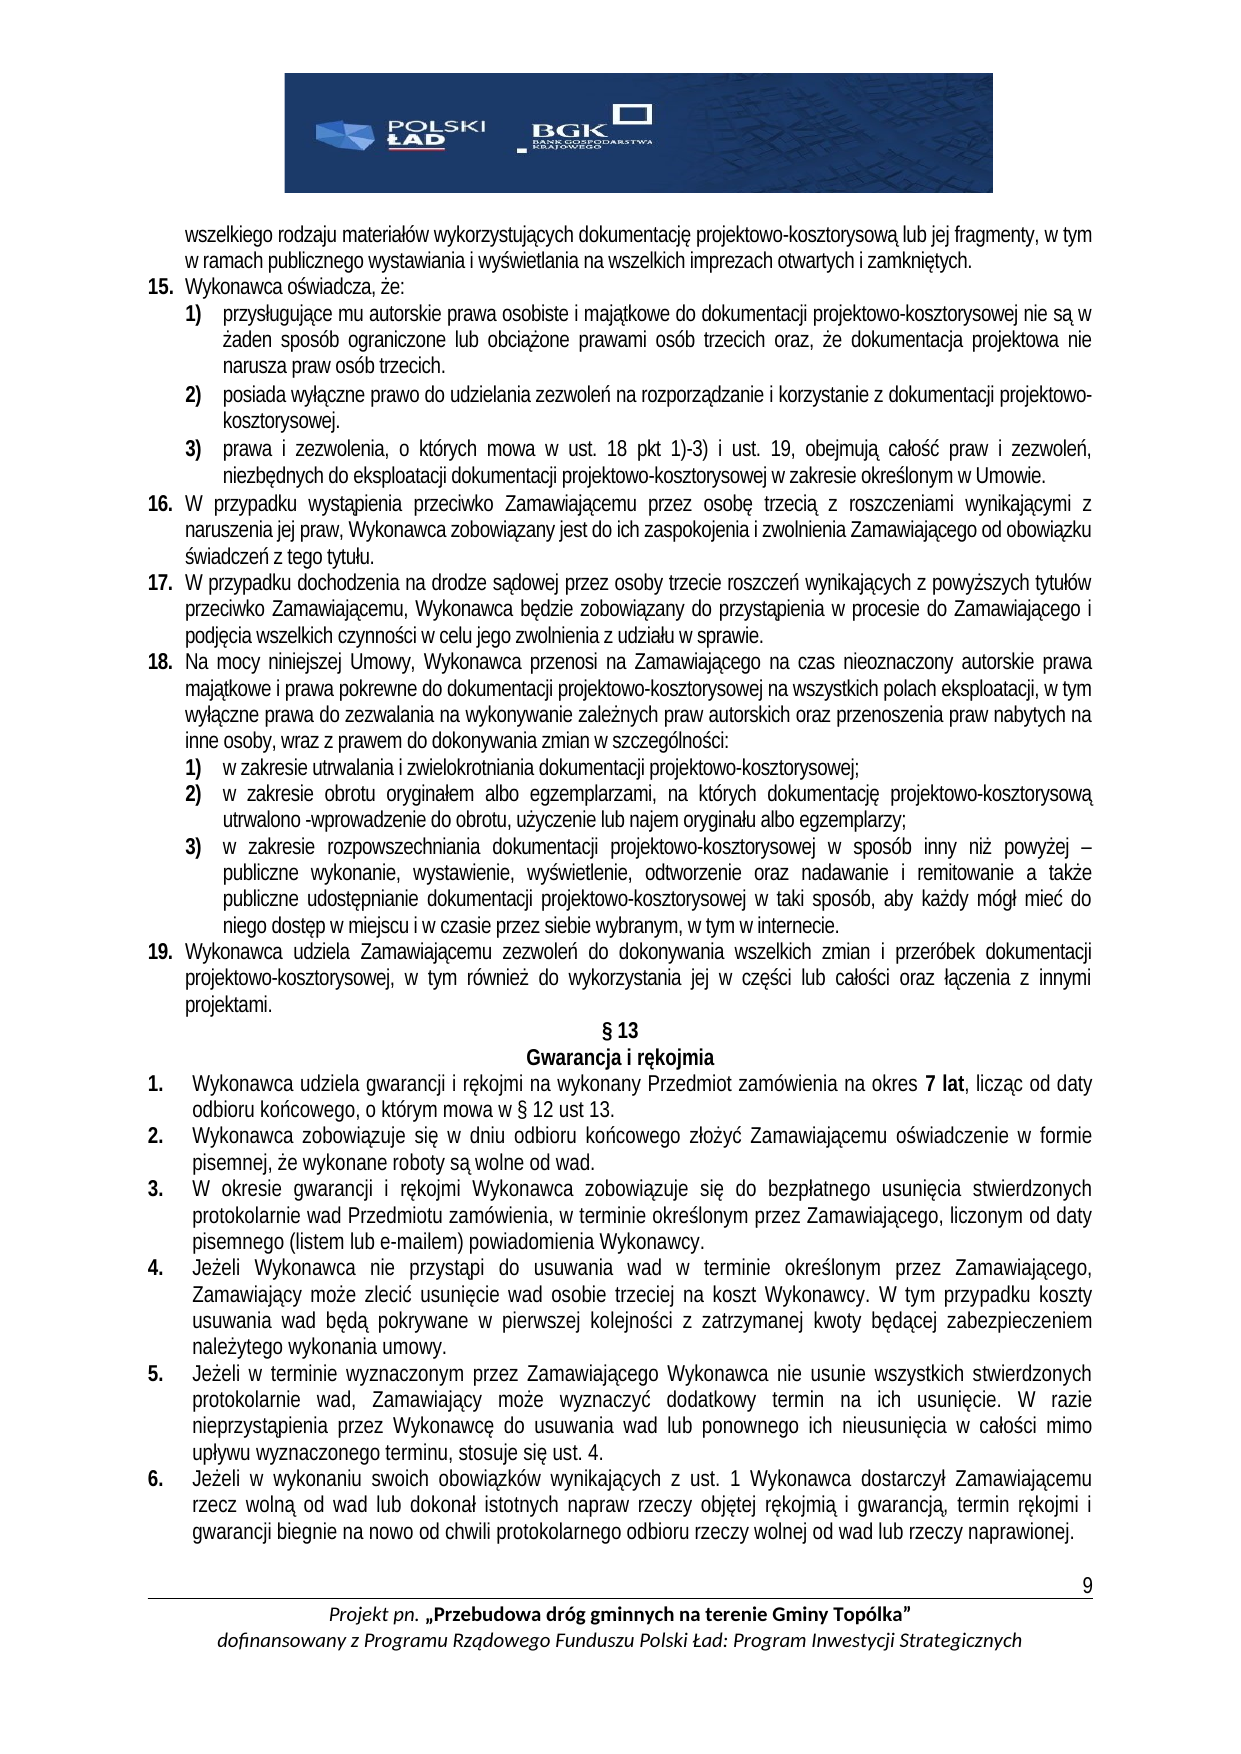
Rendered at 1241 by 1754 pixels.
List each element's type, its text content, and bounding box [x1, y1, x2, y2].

list W przypadku dochodzenia na drodze sądowej przez osoby trzecie roszczeń wynikających z powyższych tytułów przeciwko Zamawiającemu, Wykonawca będzie zobowiązany do przystąpienia w procesie do Zamawiającego i podjęcia wszelkich czynności w celu jego zwolnienia z udziału w sprawie. [148, 569, 1093, 648]
list w zakresie utrwalania i zwielokrotniania dokumentacji projektowo-kosztorysowej; [185, 753, 1093, 780]
list Wykonawca oświadcza, że: [148, 273, 1093, 299]
list Jeżeli Wykonawca nie przystąpi do usuwania wad w terminie określonym przez Zamawiającego, Zamawiający może zlecić usunięcie wad osobie trzeciej na koszt Wykonawcy. W tym przypadku koszty usuwania wad będą pokrywane w pierwszej kolejności z zatrzymanej kwoty będącej zabezpieczeniem należytego wykonania umowy. [148, 1254, 1093, 1360]
list posiada wyłączne prawo do udzielania zezwoleń na rozporządzanie i korzystanie z dokumentacji projektowo-kosztorysowej. [185, 381, 1093, 433]
picture [284, 73, 993, 193]
list prawa i zezwolenia, o których mowa w ust. 18 pkt 1)-3) i ust. 19, obejmują całość praw i zezwoleń, niezbędnych do eksploatacji dokumentacji projektowo-kosztorysowej w zakresie określonym w Umowie. [185, 435, 1093, 488]
text Gwarancja i rękojmia [148, 1043, 1093, 1070]
list w zakresie rozpowszechniania dokumentacji projektowo-kosztorysowej w sposób inny niż powyżej – publiczne wykonanie, wystawienie, wyświetlenie, odtworzenie oraz nadawanie i remitowanie a także publiczne udostępnianie dokumentacji projektowo-kosztorysowej w taki sposób, aby każdy mógł mieć do niego dostęp w miejscu i w czasie przez siebie wybranym, w tym w internecie. [185, 833, 1093, 938]
list Wykonawca udziela gwarancji i rękojmi na wykonany Przedmiot zamówienia na okres 7 lat, licząc od daty odbioru końcowego, o którym mowa w § 12 ust 13. [148, 1070, 1093, 1122]
list w zakresie obrotu oryginałem albo egzemplarzami, na których dokumentację projektowo-kosztorysową utrwalono -wprowadzenie do obrotu, użyczenie lub najem oryginału albo egzemplarzy; [185, 780, 1093, 833]
list W okresie gwarancji i rękojmi Wykonawca zobowiązuje się do bezpłatnego usunięcia stwierdzonych protokolarnie wad Przedmiotu zamówienia, w terminie określonym przez Zamawiającego, liczonym od daty pisemnego (listem lub e-mailem) powiadomienia Wykonawcy. [148, 1175, 1093, 1254]
list Jeżeli w terminie wyznaczonym przez Zamawiającego Wykonawca nie usunie wszystkich stwierdzonych protokolarnie wad, Zamawiający może wyznaczyć dodatkowy termin na ich usunięcie. W razie nieprzystąpienia przez Wykonawcę do usuwania wad lub ponownego ich nieusunięcia w całości mimo upływu wyznaczonego terminu, stosuje się ust. 4. [148, 1360, 1093, 1465]
list Wykonawca udziela Zamawiającemu zezwoleń do dokonywania wszelkich zmian i przeróbek dokumentacji projektowo-kosztorysowej, w tym również do wykorzystania jej w części lub całości oraz łączenia z innymi projektami. [148, 938, 1093, 1017]
list Wykonawca zobowiązuje się w dniu odbioru końcowego złożyć Zamawiającemu oświadczenie w formie pisemnej, że wykonane roboty są wolne od wad. [148, 1122, 1093, 1175]
list W przypadku wystąpienia przeciwko Zamawiającemu przez osobę trzecią z roszczeniami wynikającymi z naruszenia jej praw, Wykonawca zobowiązany jest do ich zaspokojenia i zwolnienia Zamawiającego od obowiązku świadczeń z tego tytułu. [148, 490, 1093, 569]
text § 13 [148, 1017, 1093, 1043]
list przysługujące mu autorskie prawa osobiste i majątkowe do dokumentacji projektowo-kosztorysowej nie są w żaden sposób ograniczone lub obciążone prawami osób trzecich oraz, że dokumentacja projektowa nie narusza praw osób trzecich. [185, 299, 1093, 379]
list Na mocy niniejszej Umowy, Wykonawca przenosi na Zamawiającego na czas nieoznaczony autorskie prawa majątkowe i prawa pokrewne do dokumentacji projektowo-kosztorysowej na wszystkich polach eksploatacji, w tym wyłączne prawa do zezwalania na wykonywanie zależnych praw autorskich oraz przenoszenia praw nabytych na inne osoby, wraz z prawem do dokonywania zmian w szczególności: [148, 648, 1093, 753]
list Jeżeli w wykonaniu swoich obowiązków wynikających z ust. 1 Wykonawca dostarczył Zamawiającemu rzecz wolną od wad lub dokonał istotnych napraw rzeczy objętej rękojmią i gwarancją, termin rękojmi i gwarancji biegnie na nowo od chwili protokolarnego odbioru rzeczy wolnej od wad lub rzeczy naprawionej. [148, 1465, 1093, 1544]
